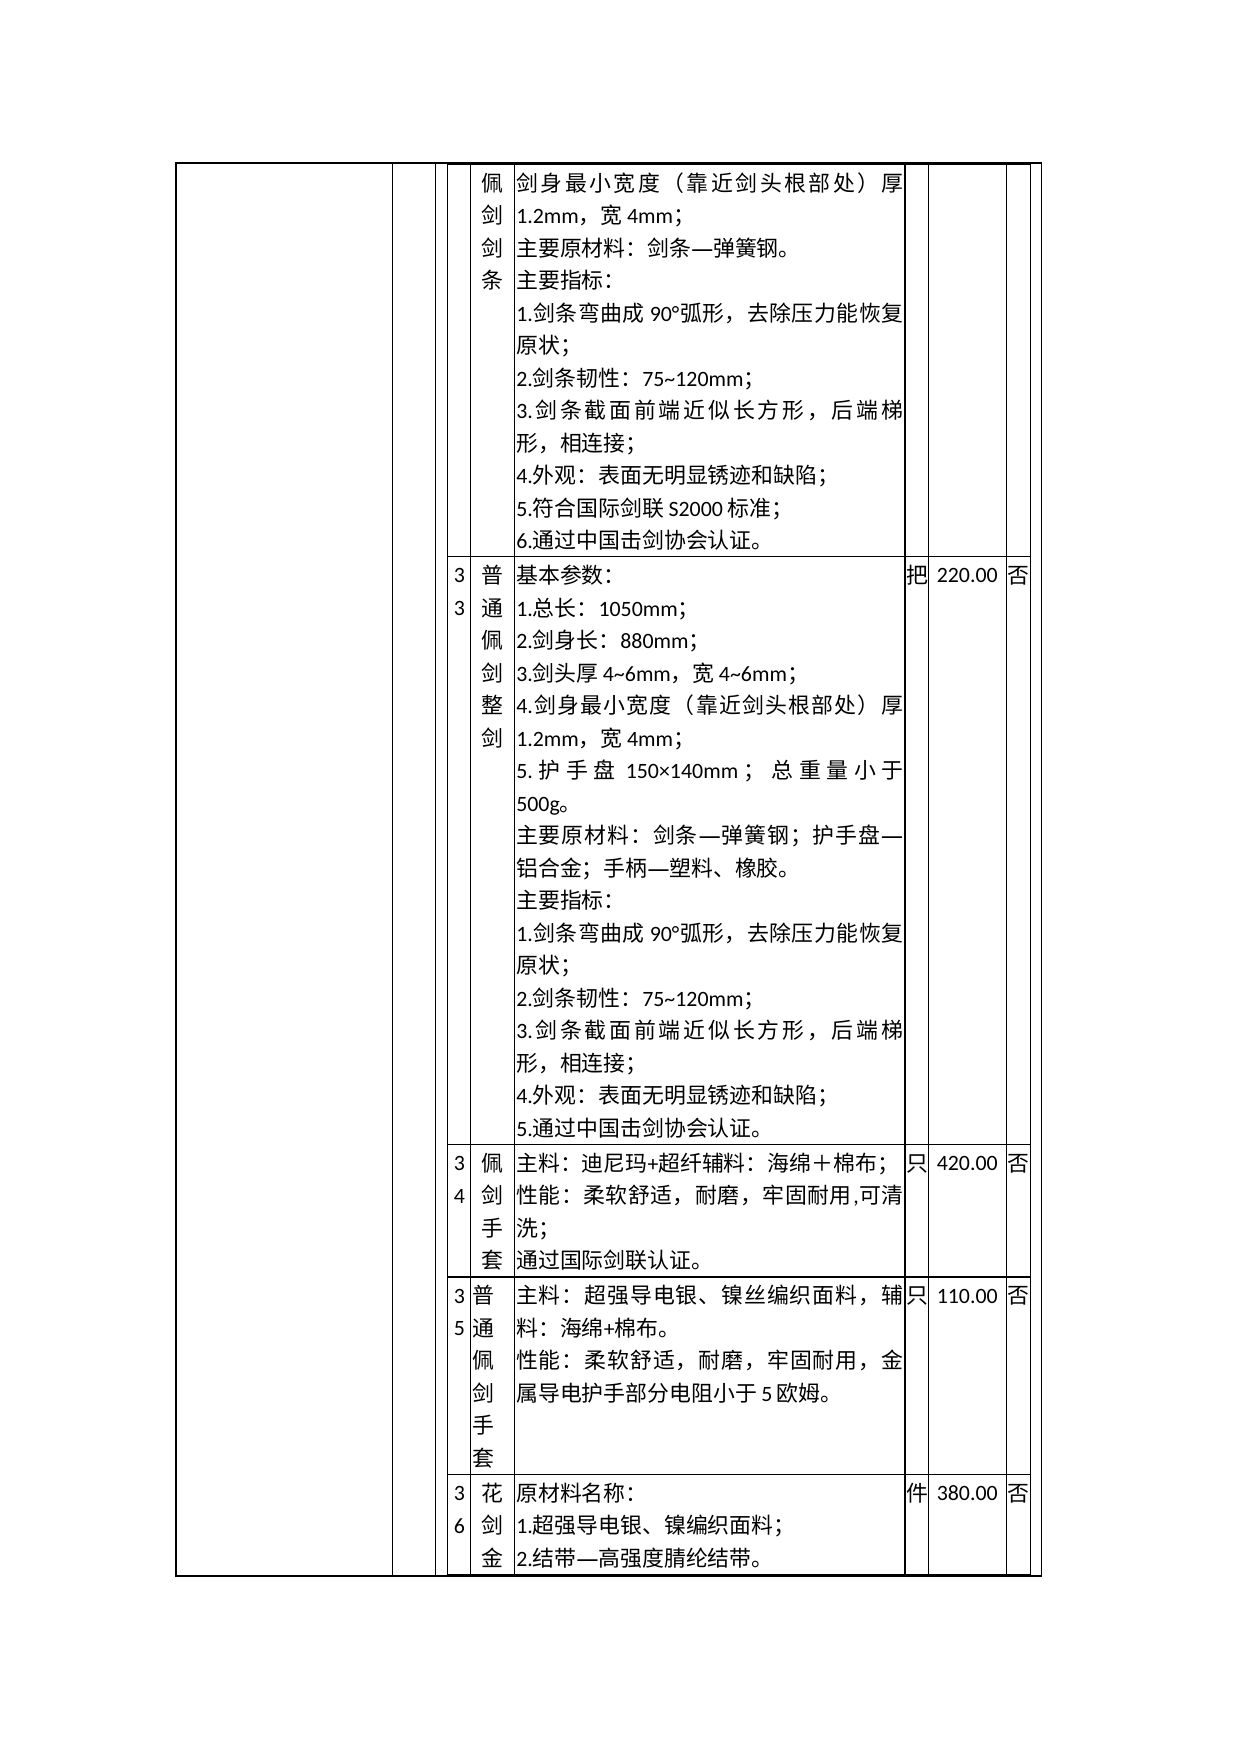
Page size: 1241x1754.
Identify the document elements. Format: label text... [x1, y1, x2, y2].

table_cell [929, 557, 1006, 1144]
table_cell [906, 1475, 928, 1574]
table_cell [448, 1278, 470, 1474]
table_cell [515, 1278, 904, 1474]
table_cell [515, 557, 904, 1144]
table_cell [906, 557, 928, 1144]
table_cell [1031, 164, 1041, 1575]
table_cell [471, 1145, 514, 1276]
table_cell [929, 1278, 1006, 1474]
table_cell [906, 165, 928, 556]
table_cell [906, 1145, 928, 1276]
table_cell [471, 165, 514, 556]
table_cell [448, 165, 470, 556]
table_cell [471, 1475, 514, 1574]
table_cell [471, 557, 514, 1144]
table_cell [1007, 1475, 1030, 1574]
table_cell [1007, 1145, 1030, 1276]
table_cell [515, 165, 904, 556]
table_cell [177, 164, 392, 1575]
table_cell [448, 1475, 470, 1574]
table_cell [929, 165, 1006, 556]
table_cell [906, 1278, 928, 1474]
table_cell [448, 557, 470, 1144]
table_cell [929, 1145, 1006, 1276]
table_cell [448, 1145, 470, 1276]
table_cell [515, 1145, 904, 1276]
table_cell [1007, 1278, 1030, 1474]
table_cell [1007, 165, 1030, 556]
table_cell [929, 1475, 1006, 1574]
table_cell [515, 1475, 904, 1574]
table_cell [436, 164, 447, 1575]
table_cell 1 [393, 164, 435, 1575]
table_cell [471, 1278, 514, 1474]
table_cell [1007, 557, 1030, 1144]
